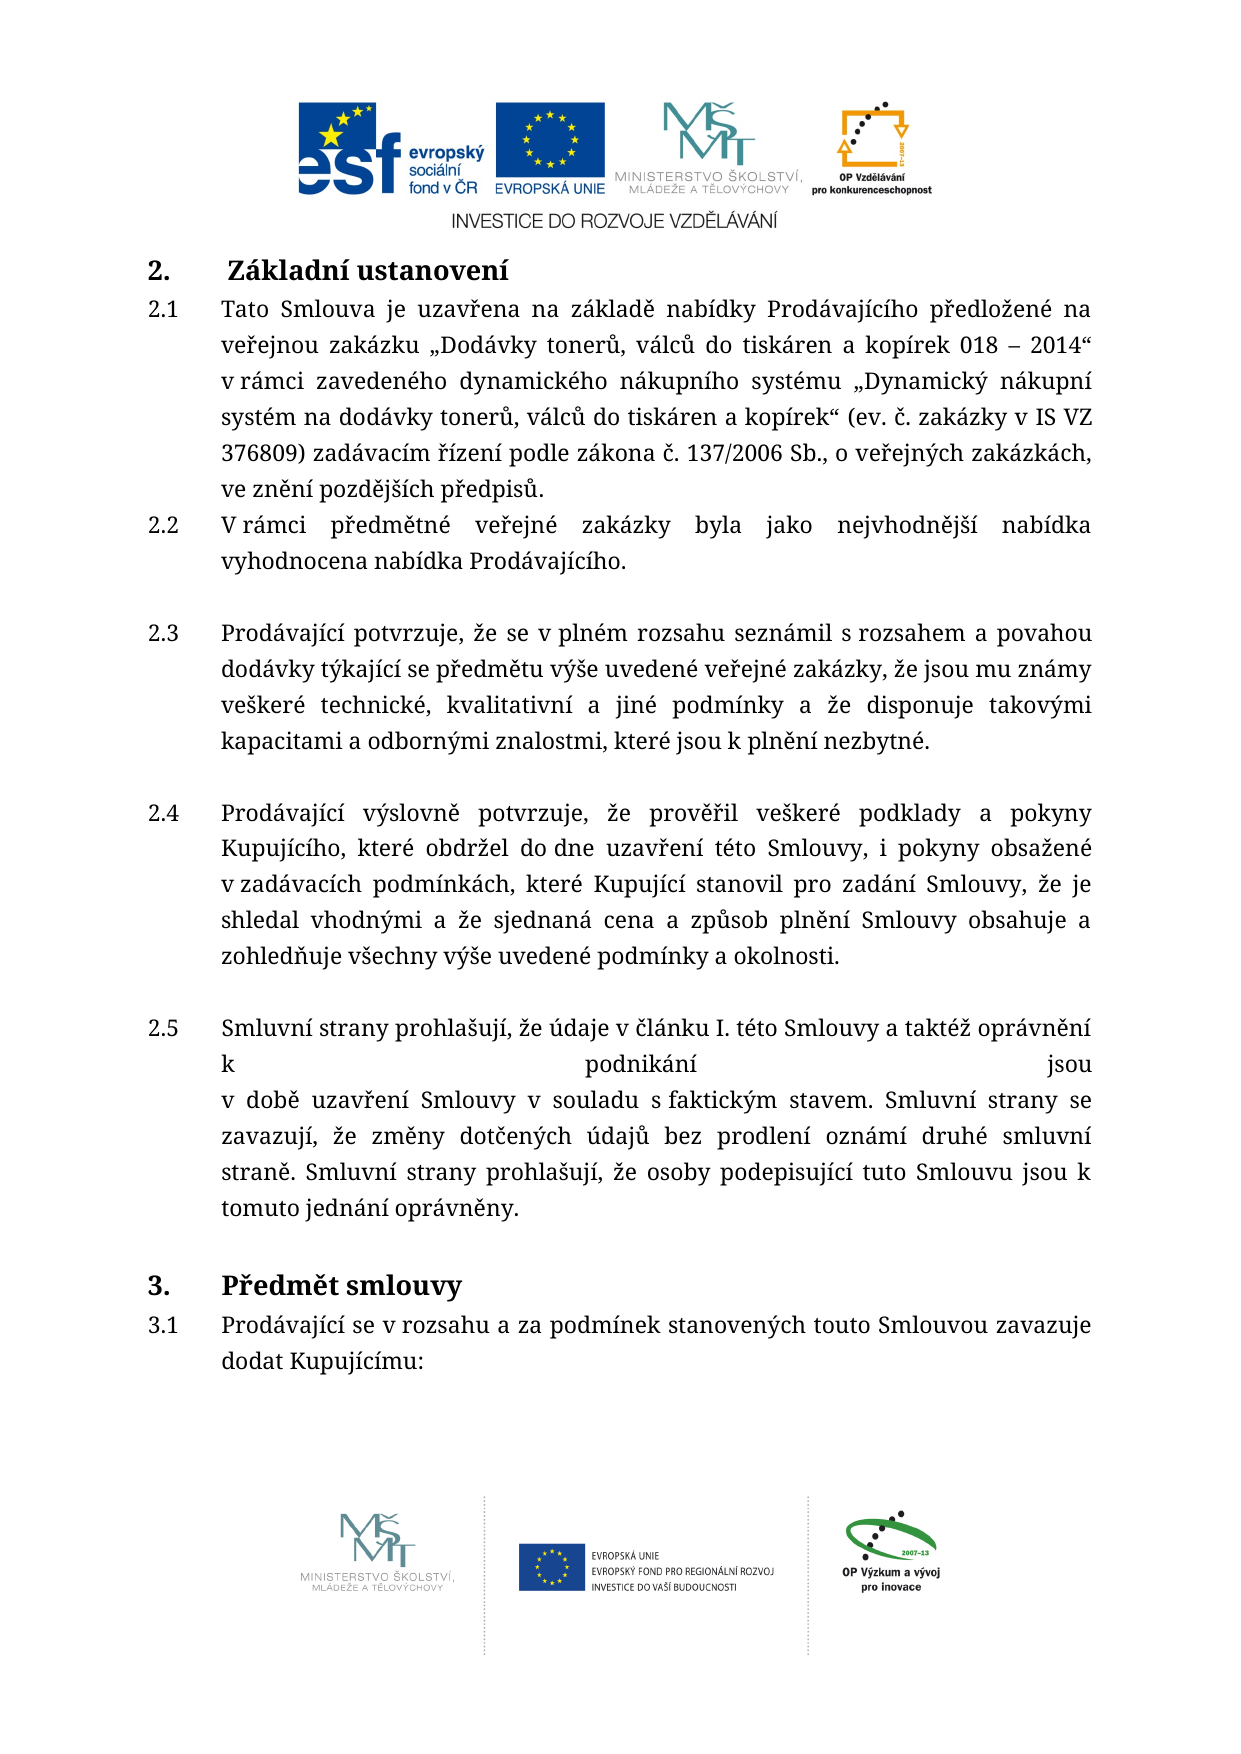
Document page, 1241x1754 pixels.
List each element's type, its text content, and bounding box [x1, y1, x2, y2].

text 2. Základní ustanovení [148, 251, 1093, 288]
text 2.2 V rámci předmětné veřejné zakázky byla jako nejvhodnější nabídka vyhodnocena nabídka Prodávajícího. [148, 509, 1093, 576]
text 2.5 Smluvní strany prohlašují, že údaje v článku I. této Smlouvy a taktéž oprávnění k podnikání jsou v době uzavření Smlouvy v souladu s faktickým stavem. Smluvní strany se zavazují, že změny dotčených údajů bez prodlení oznámí druhé smluvní straně. Smluvní strany prohlašují, že osoby podepisující tuto Smlouvu jsou k tomuto jednání oprávněny. [148, 1012, 1093, 1223]
text 3.1 Prodávající se v rozsahu a za podmínek stanovených touto Smlouvou zavazuje dodat Kupujícímu: [148, 1309, 1093, 1376]
text 2.1 Tato Smlouva je uzavřena na základě nabídky Prodávajícího předložené na veřejnou zakázku „Dodávky tonerů, válců do tiskáren a kopírek 018 – 2014“ v rámci zavedeného dynamického nákupního systému „Dynamický nákupní systém na dodávky tonerů, válců do tiskáren a kopírek“ (ev. č. zakázky v IS VZ 376809) zadávacím řízení podle zákona č. 137/2006 Sb., o veřejných zakázkách, ve znění pozdějších předpisů. [148, 293, 1093, 504]
text 3. Předmět smlouvy [148, 1267, 1093, 1304]
text 2.4 Prodávající výslovně potvrzuje, že prověřil veškeré podklady a pokyny Kupujícího, které obdržel do dne uzavření této Smlouvy, i pokyny obsažené v zadávacích podmínkách, které Kupující stanovil pro zadání Smlouvy, že je shledal vhodnými a že sjednaná cena a způsob plnění Smlouvy obsahuje a zohledňuje všechny výše uvedené podmínky a okolnosti. [148, 796, 1093, 971]
picture [265, 73, 975, 251]
picture [265, 1470, 975, 1681]
text 2.3 Prodávající potvrzuje, že se v plném rozsahu seznámil s rozsahem a povahou dodávky týkající se předmětu výše uvedené veřejné zakázky, že jsou mu známy veškeré technické, kvalitativní a jiné podmínky a že disponuje takovými kapacitami a odbornými znalostmi, které jsou k plnění nezbytné. [148, 617, 1093, 756]
